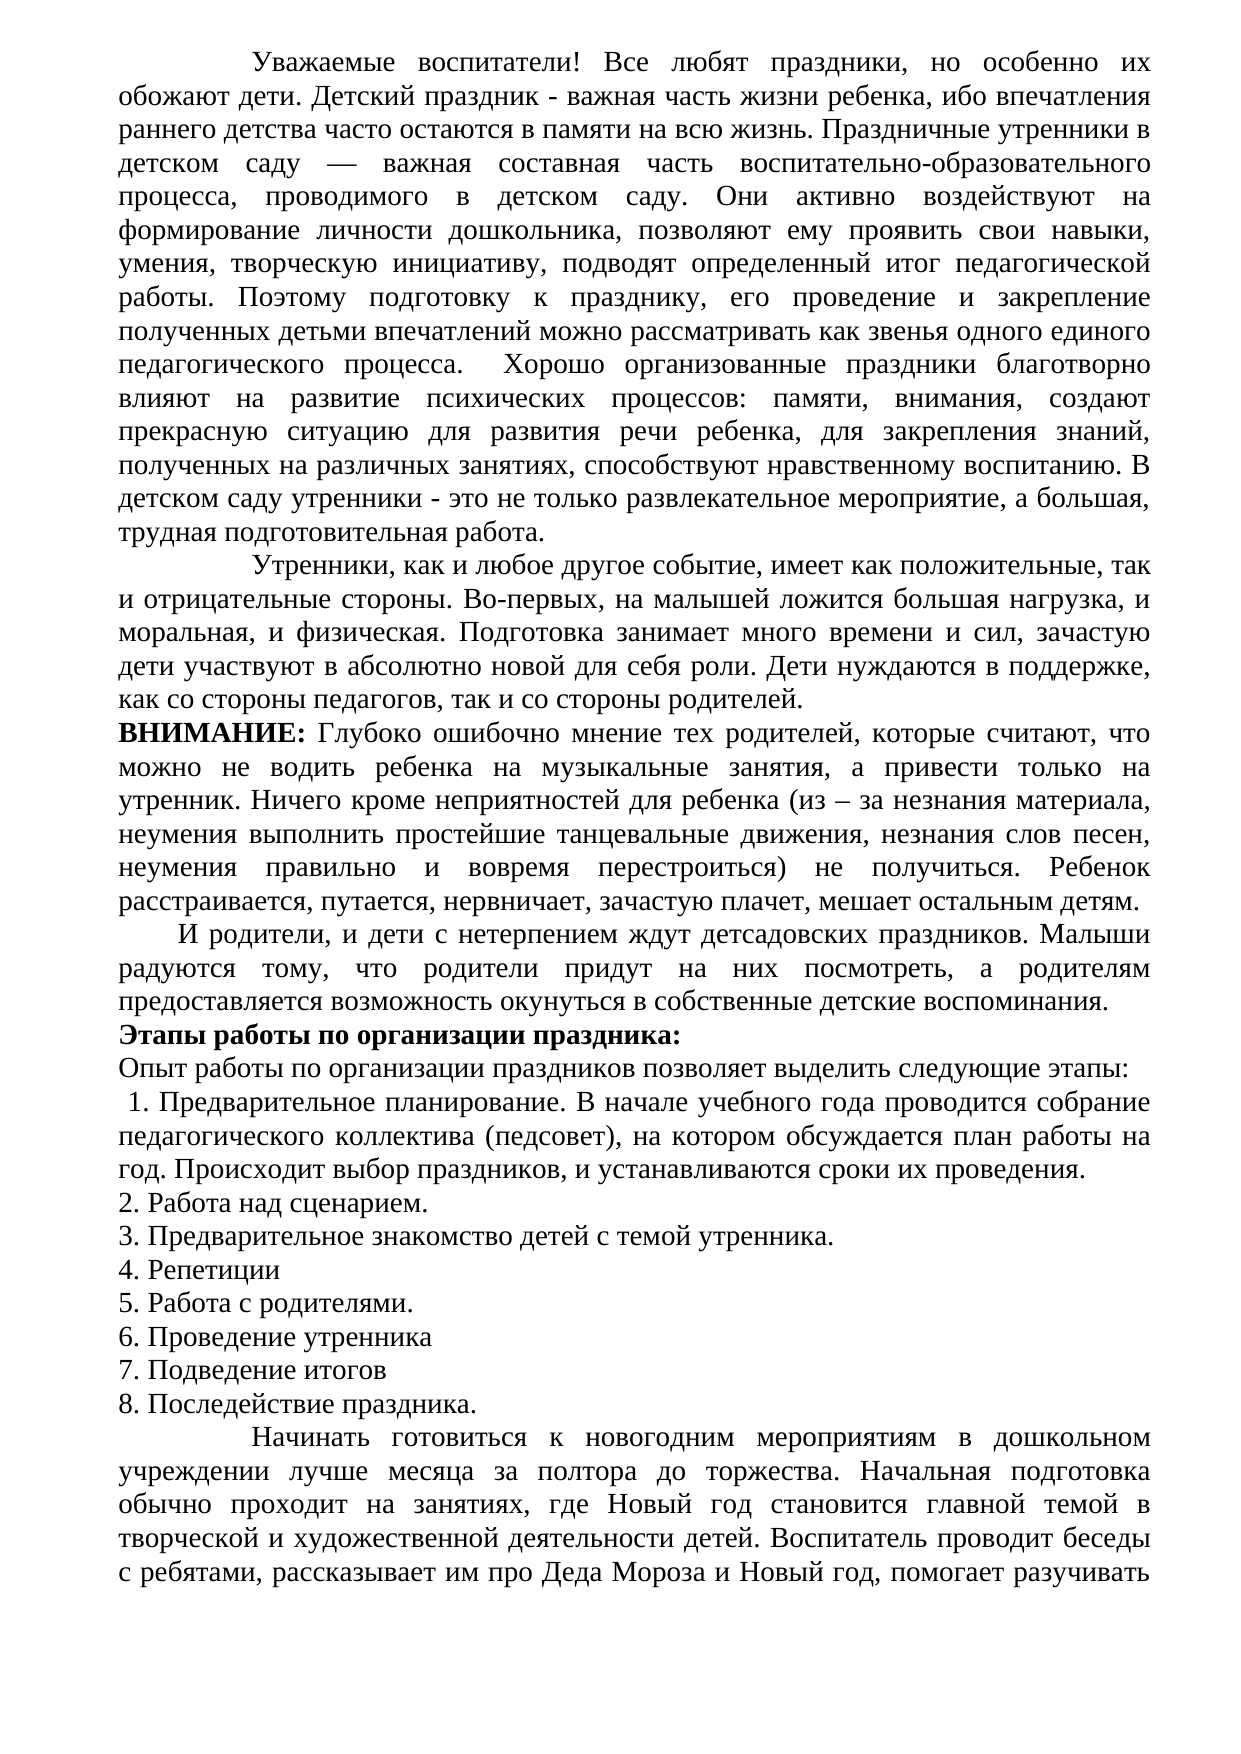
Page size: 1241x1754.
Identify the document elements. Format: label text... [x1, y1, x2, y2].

text 3. Предварительное знакомство детей с темой утренника. [118, 1218, 1152, 1252]
text 1. Предварительное планирование. В начале учебного года проводится собрание педагогического коллектива (педсовет), на котором обсуждается план работы на год. Происходит выбор праздников, и устанавливаются сроки их проведения. [118, 1084, 1152, 1185]
text Уважаемые воспитатели! Все любят праздники, но особенно их обожают дети. Детский праздник - важная часть жизни ребенка, ибо впечатления раннего детства часто остаются в памяти на всю жизнь. Праздничные утренники в детском саду — важная составная часть воспитательно-образовательного процесса, проводимого в детском саду. Они активно воздействуют на формирование личности дошкольника, позволяют ему проявить свои навыки, умения, творческую инициативу, подводят определенный итог педагогической работы. Поэтому подготовку к празднику, его проведение и закрепление полученных детьми впечатлений можно рассматривать как звенья одного единого педагогического процесса. Хорошо организованные праздники благотворно влияют на развитие психических процессов: памяти, внимания, создают прекрасную ситуацию для развития речи ребенка, для закрепления знаний, полученных на различных занятиях, способствуют нравственному воспитанию. В детском саду утренники - это не только развлекательное мероприятие, а большая, трудная подготовительная работа. [118, 44, 1152, 547]
text 7. Подведение итогов [118, 1352, 1152, 1386]
text Этапы работы по организации праздника: [118, 1017, 1152, 1051]
text Опыт работы по организации праздников позволяет выделить следующие этапы: [118, 1051, 1152, 1084]
text Утренники, как и любое другое событие, имеет как положительные, так и отрицательные стороны. Во-первых, на малышей ложится большая нагрузка, и моральная, и физическая. Подготовка занимает много времени и сил, зачастую дети участвуют в абсолютно новой для себя роли. Дети нуждаются в поддержке, как со стороны педагогов, так и со стороны родителей. [118, 547, 1152, 715]
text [118, 1419, 1152, 1587]
text 8. Последействие праздника. [118, 1386, 1152, 1419]
text ВНИМАНИЕ: Глубоко ошибочно мнение тех родителей, которые считают, что можно не водить ребенка на музыкальные занятия, а привести только на утренник. Ничего кроме неприятностей для ребенка (из – за незнания материала, неумения выполнить простейшие танцевальные движения, незнания слов песен, неумения правильно и вовремя перестроиться) не получиться. Ребенок расстраивается, путается, нервничает, зачастую плачет, мешает остальным детям. [118, 715, 1152, 916]
text 6. Проведение утренника [118, 1319, 1152, 1352]
text И родители, и дети с нетерпением ждут детсадовских праздников. Малыши радуются тому, что родители придут на них посмотреть, а родителям предоставляется возможность окунуться в собственные детские воспоминания. [118, 916, 1152, 1017]
text 2. Работа над сценарием. [118, 1185, 1152, 1218]
text 5. Работа с родителями. [118, 1285, 1152, 1319]
text 4. Репетиции [118, 1252, 1152, 1285]
